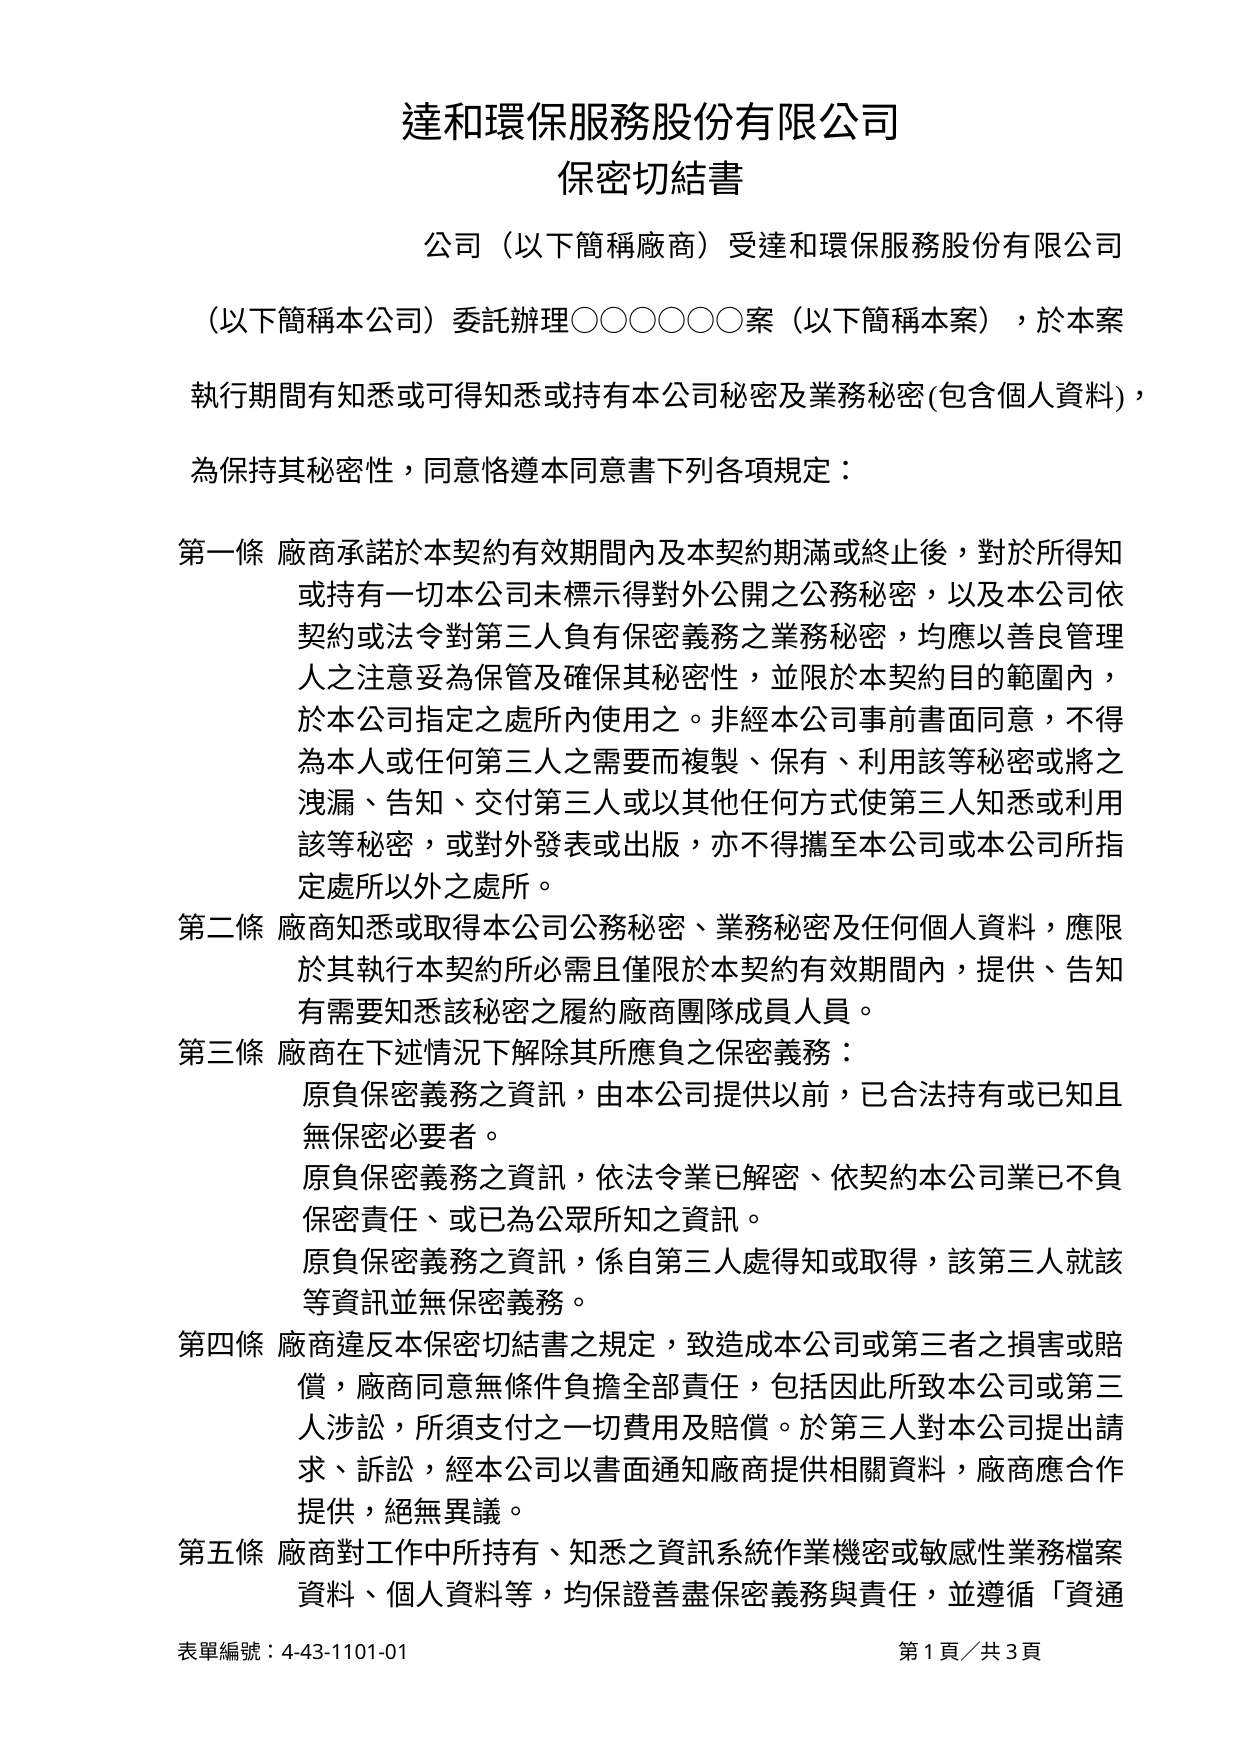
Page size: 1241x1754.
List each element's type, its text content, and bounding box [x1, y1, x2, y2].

text 原負保密義務之資訊，依法令業已解密、依契約本公司業已不負保密責任、或已為公眾所知之資訊。 [302, 1156, 1125, 1239]
text 第三條 廠商在下述情況下解除其所應負之保密義務： [177, 1031, 1125, 1072]
text 原負保密義務之資訊，由本公司提供以前，已合法持有或已知且無保密必要者。 [302, 1072, 1125, 1156]
text 第一條 廠商承諾於本契約有效期間內及本契約期滿或終止後，對於所得知或持有一切本公司未標示得對外公開之公務秘密，以及本公司依契約或法令對第三人負有保密義務之業務秘密，均應以善良管理人之注意妥為保管及確保其秘密性，並限於本契約目的範圍內，於本公司指定之處所內使用之。非經本公司事前書面同意，不得為本人或任何第三人之需要而複製、保有、利用該等秘密或將之洩漏、告知、交付第三人或以其他任何方式使第三人知悉或利用該等秘密，或對外發表或出版，亦不得攜至本公司或本公司所指定處所以外之處所。 [177, 531, 1125, 906]
text 原負保密義務之資訊，係自第三人處得知或取得，該第三人就該等資訊並無保密義務。 [302, 1239, 1125, 1322]
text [177, 1531, 1125, 1614]
text 公司（以下簡稱廠商）受達和環保服務股份有限公司（以下簡稱本公司）委託辦理○○○○○○案（以下簡稱本案），於本案執行期間有知悉或可得知悉或持有本公司秘密及業務秘密(包含個人資料)，為保持其秘密性，同意恪遵本同意書下列各項規定： [190, 207, 1125, 507]
text 第二條 廠商知悉或取得本公司公務秘密、業務秘密及任何個人資料，應限於其執行本契約所必需且僅限於本契約有效期間內，提供、告知有需要知悉該秘密之履約廠商團隊成員人員。 [177, 906, 1125, 1031]
text 第四條 廠商違反本保密切結書之規定，致造成本公司或第三者之損害或賠償，廠商同意無條件負擔全部責任，包括因此所致本公司或第三人涉訟，所須支付之一切費用及賠償。於第三人對本公司提出請求、訴訟，經本公司以書面通知廠商提供相關資料，廠商應合作提供，絕無異議。 [177, 1322, 1125, 1531]
